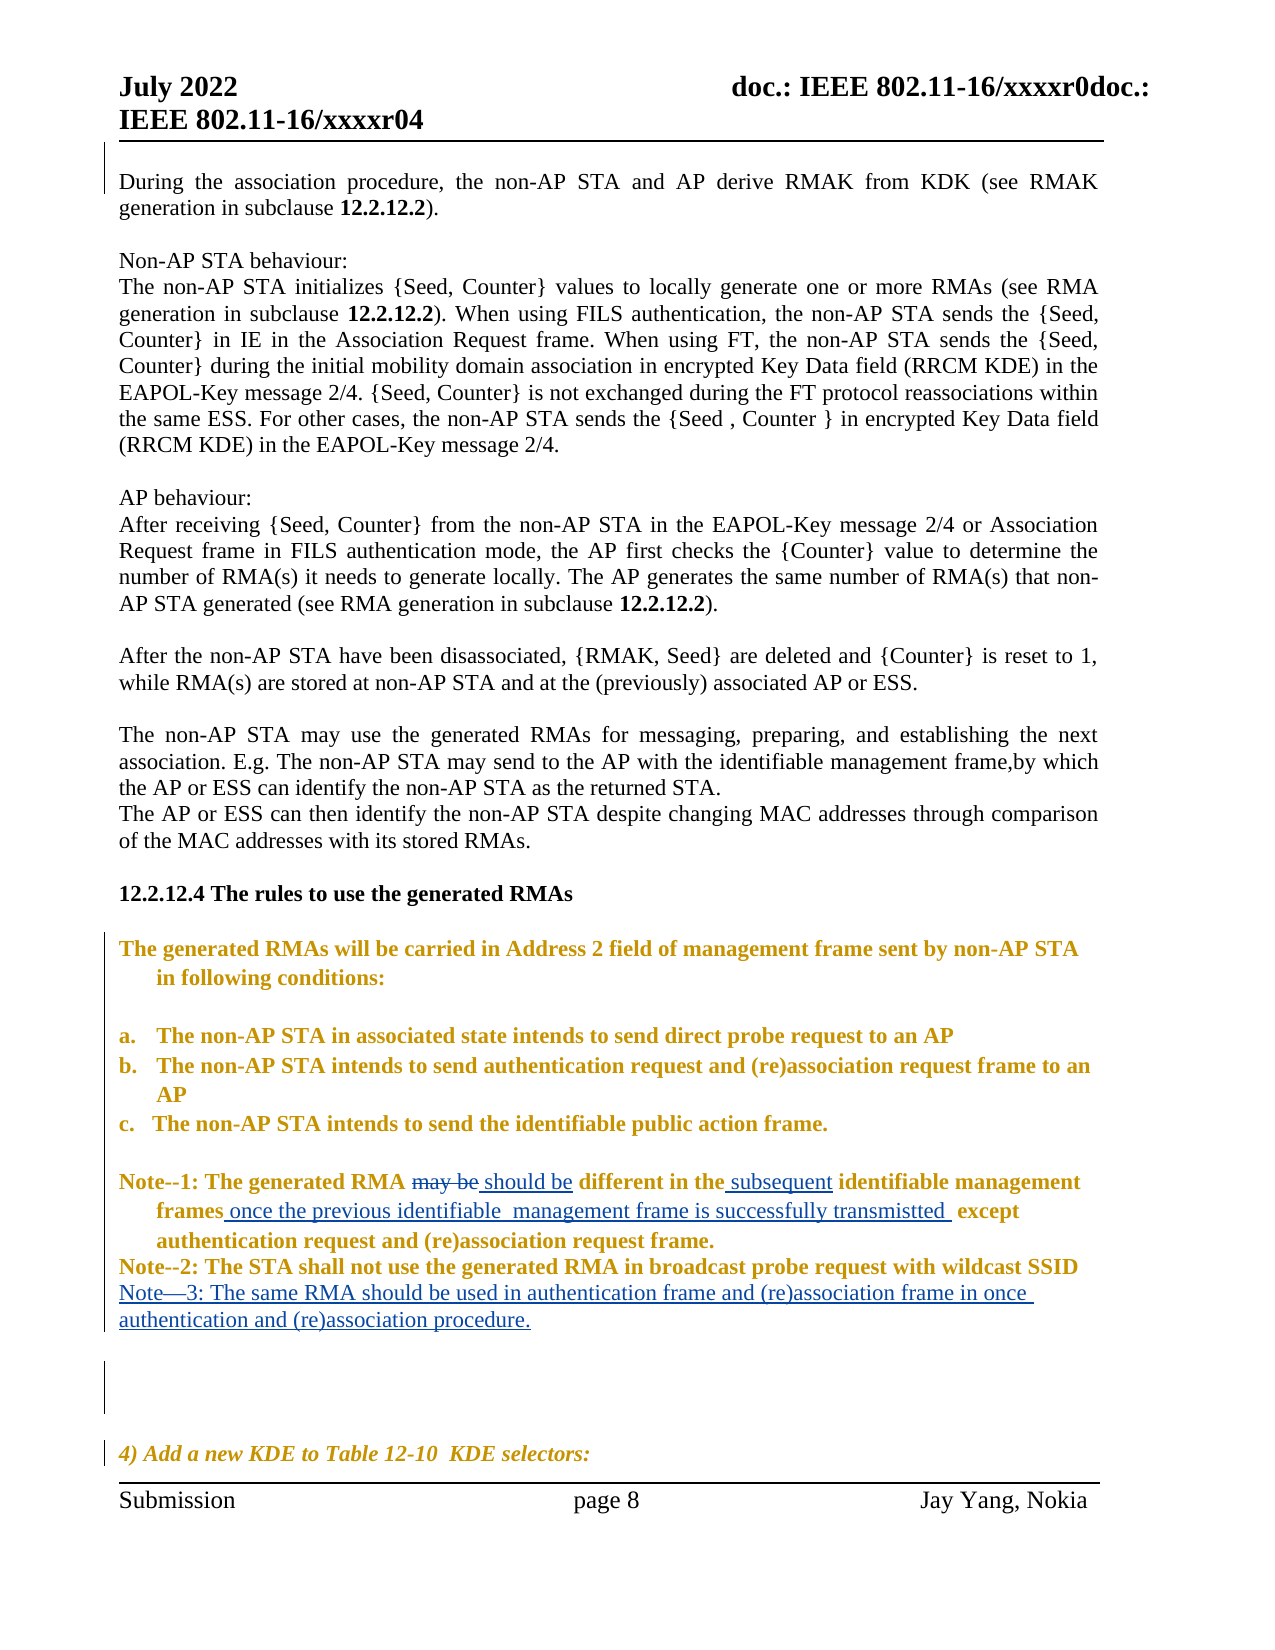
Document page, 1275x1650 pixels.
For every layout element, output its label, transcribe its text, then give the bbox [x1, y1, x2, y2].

text The non-AP STA initializes {Seed, Counter} values to locally generate one or more RMAs (see RMA generation in subclause 12.2.12.2). When using FILS authentication, the non-AP STA sends the {Seed, Counter} in IE in the Association Request frame. When using FT, the non-AP STA sends the {Seed, Counter} during the initial mobility domain association in encrypted Key Data field (RRCM KDE) in the EAPOL-Key message 2/4. {Seed, Counter} is not exchanged during the FT protocol reassociations within the same ESS. For other cases, the non-AP STA sends the {Seed , Counter } in encrypted Key Data field (RRCM KDE) in the EAPOL-Key message 2/4. [119, 273, 1100, 458]
text AP behaviour: [119, 484, 1100, 511]
text Non-AP STA behaviour: [119, 247, 1100, 273]
text c. The non-AP STA intends to send the identifiable public action frame. [119, 1107, 1100, 1136]
text The AP or ESS can then identify the non-AP STA despite changing MAC addresses through comparison of the MAC addresses with its stored RMAs. [119, 801, 1100, 853]
text Note--1: The generated RMA different in the identifiable management frames except authentication request and (re)association request frame. [119, 1166, 1100, 1253]
text After the non-AP STA have been disassociated, {RMAK, Seed} are deleted and {Counter} is reset to 1, while RMA(s) are stored at non-AP STA and at the (previously) associated AP or ESS. [119, 642, 1100, 695]
text Note--2: The STA shall not use the generated RMA in broadcast probe request with wildcast SSID [119, 1253, 1100, 1279]
text 12.2.12.4 The rules to use the generated RMAs [119, 879, 1100, 906]
text After receiving {Seed, Counter} from the non-AP STA in the EAPOL-Key message 2/4 or Association Request frame in FILS authentication mode, the AP first checks the {Counter} value to determine the number of RMA(s) it needs to generate locally. The AP generates the same number of RMA(s) that non-AP STA generated (see RMA generation in subclause 12.2.12.2). [119, 511, 1100, 616]
text 4) Add a new KDE to Table 12-10 KDE selectors: [119, 1440, 1100, 1466]
text a. The non-AP STA in associated state intends to send direct probe request to an AP [119, 1020, 1100, 1049]
text b. The non-AP STA intends to send authentication request and (re)association request frame to an AP [119, 1049, 1100, 1107]
text During the association procedure, the non-AP STA and AP derive RMAK from KDK (see RMAK generation in subclause 12.2.12.2). [119, 142, 1100, 221]
text The non-AP STA may use the generated RMAs for messaging, preparing, and establishing the next association. E.g. The non-AP STA may send to the AP with the identifiable management frame,by which the AP or ESS can identify the non-AP STA as the returned STA. [119, 721, 1100, 801]
text The generated RMAs will be carried in Address 2 field of management frame sent by non-AP STA in following conditions: [119, 932, 1100, 991]
